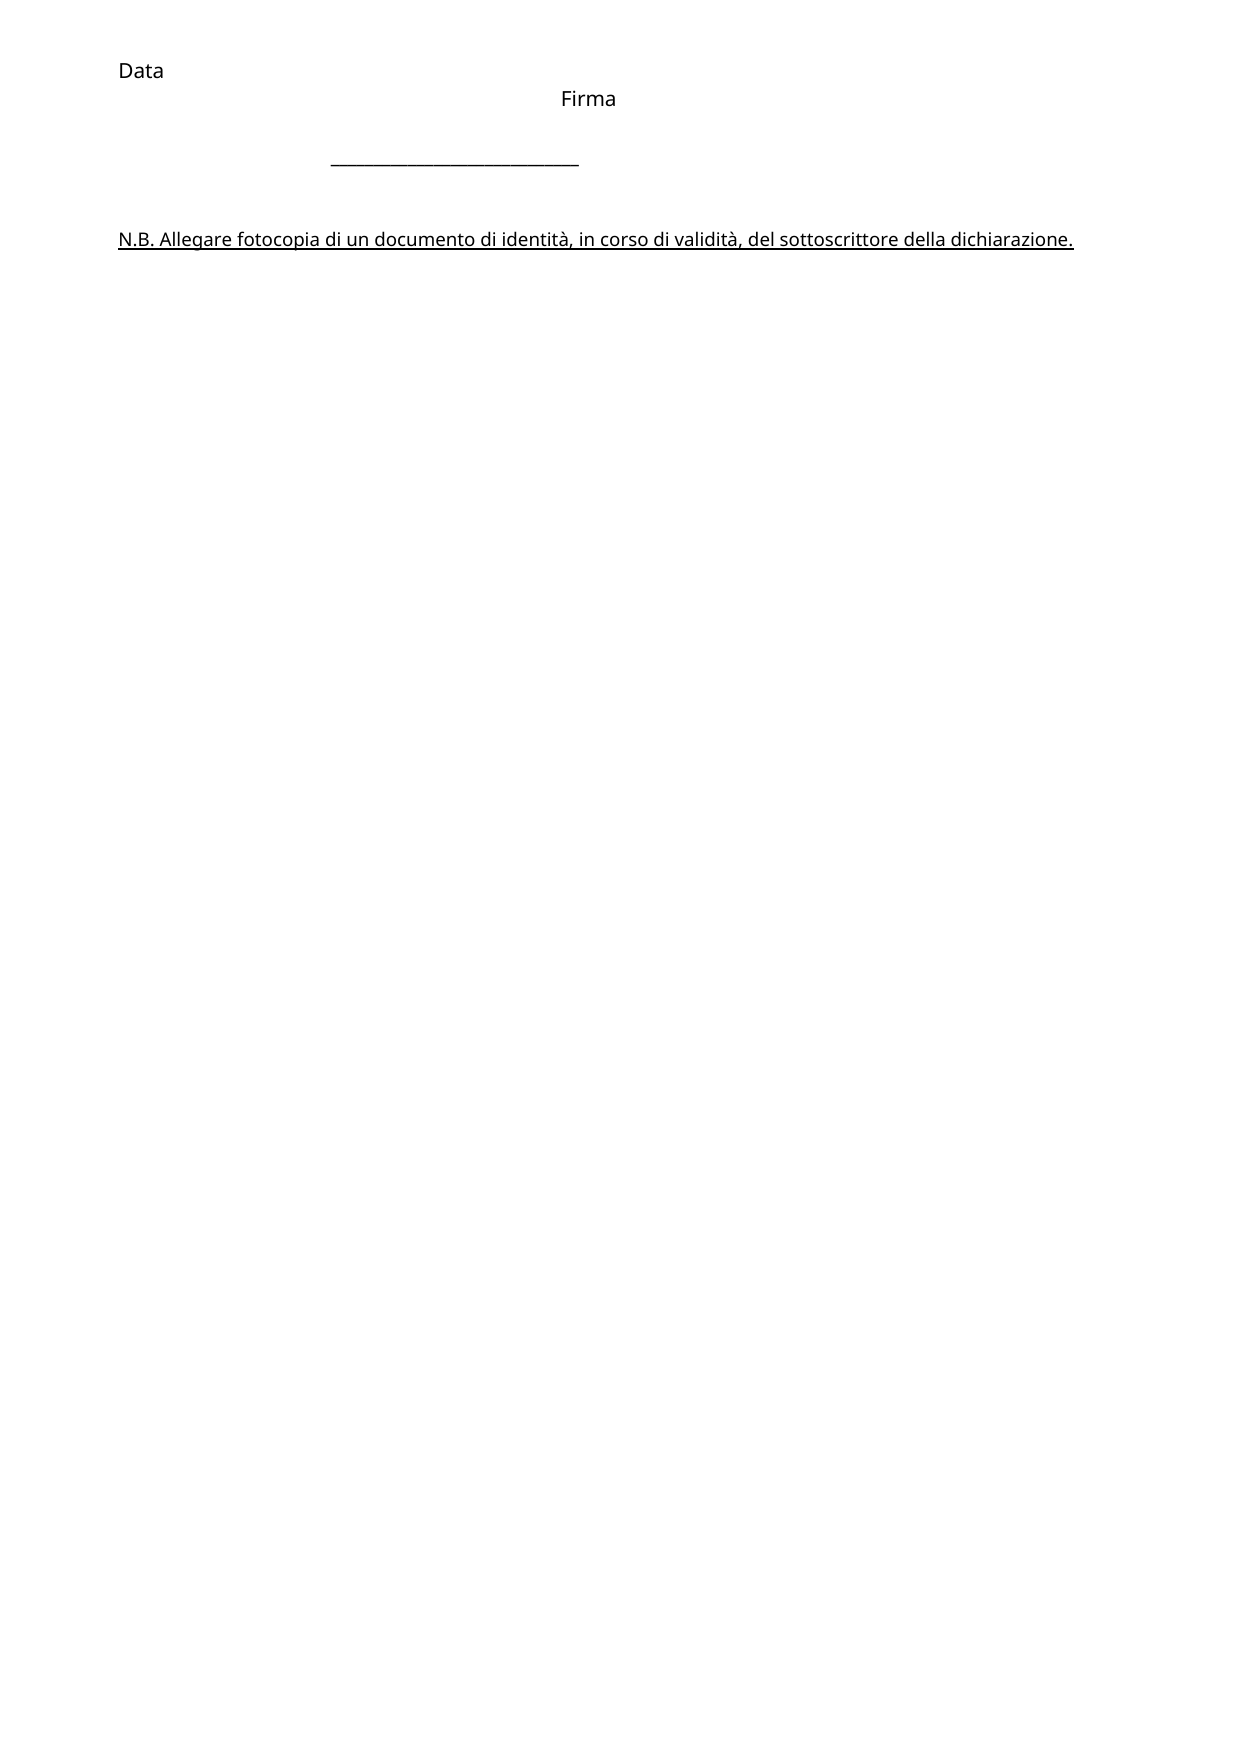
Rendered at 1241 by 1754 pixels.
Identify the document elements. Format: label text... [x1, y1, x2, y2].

text Data Firma _____________________________ [118, 56, 1122, 170]
text N.B. Allegare fotocopia di un documento di identità, in corso di validità, del sottoscrittore della dichiarazione. [118, 227, 1122, 252]
